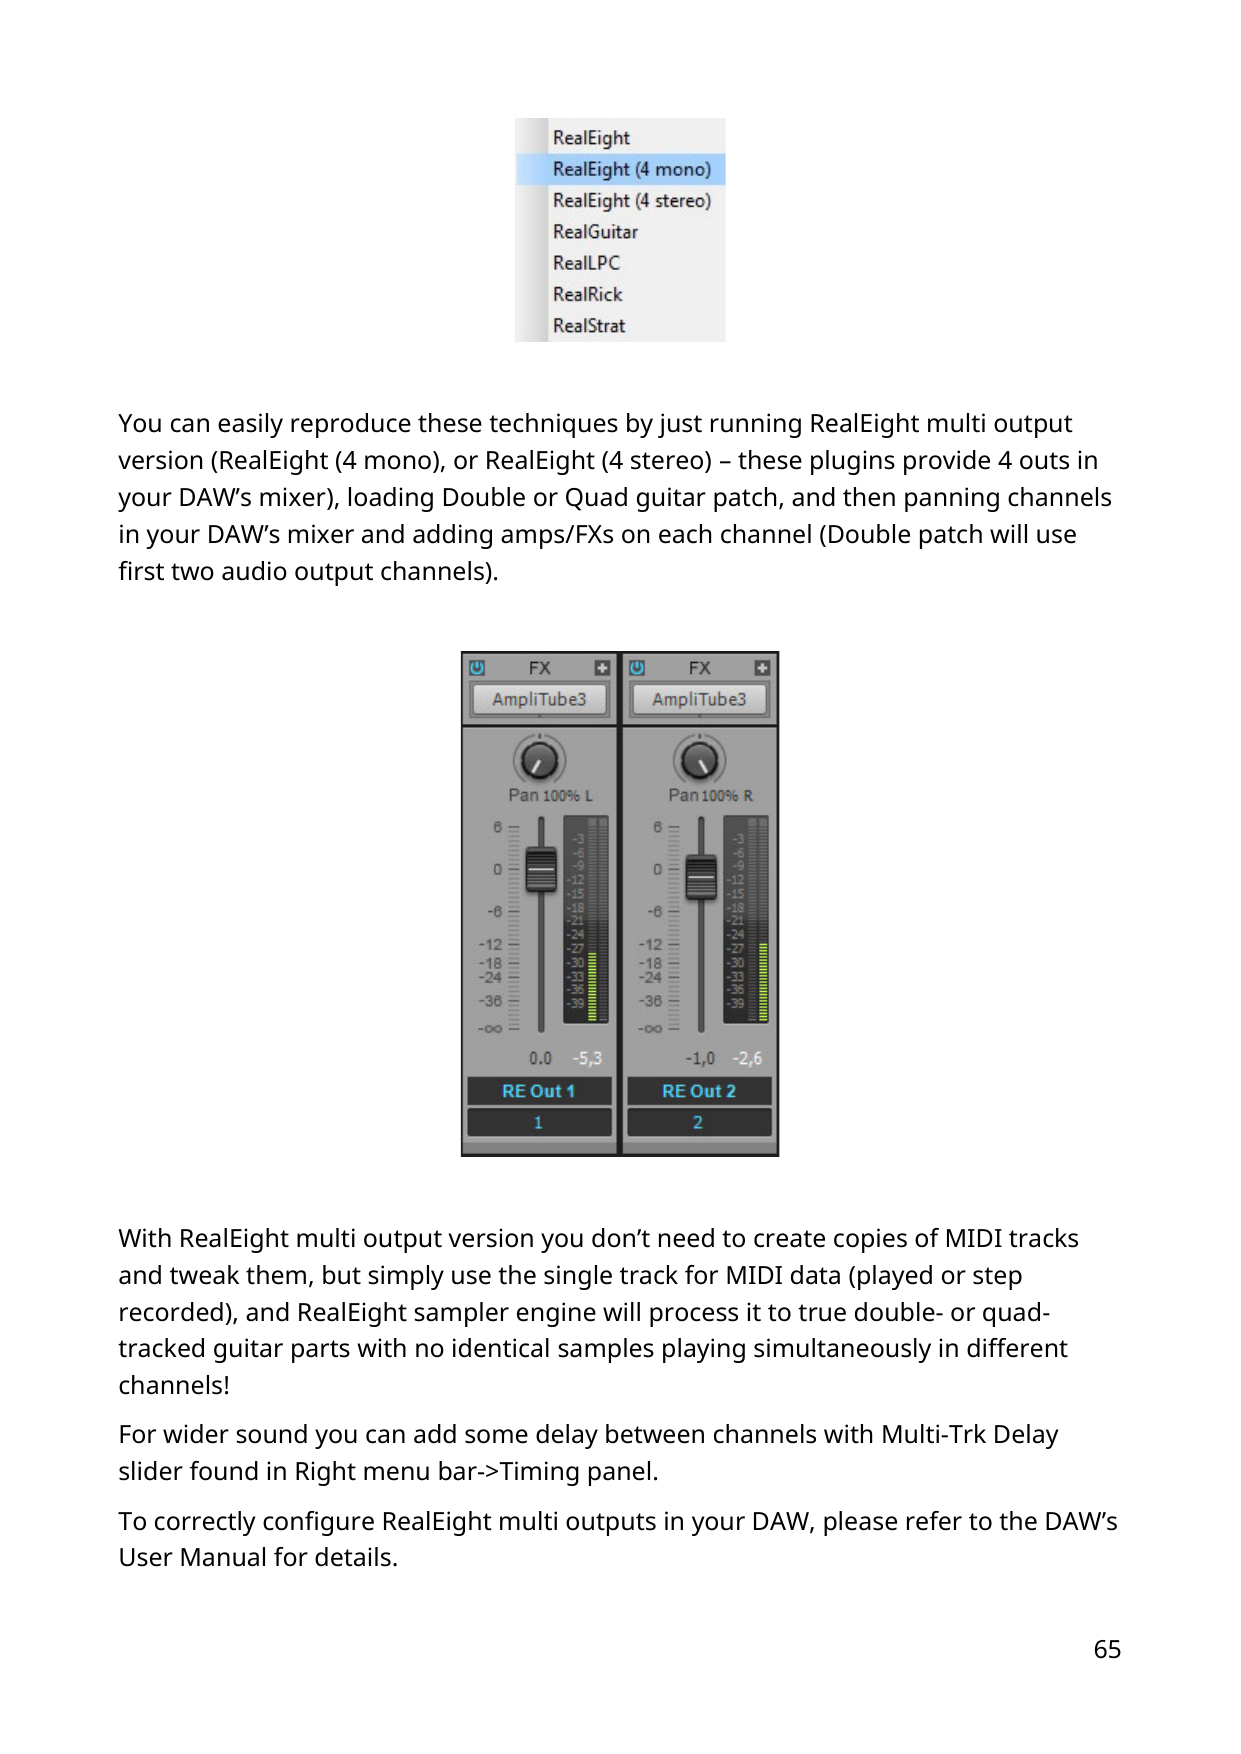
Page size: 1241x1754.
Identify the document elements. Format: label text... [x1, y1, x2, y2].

picture [460, 651, 780, 1157]
text For wider sound you can add some delay between channels with Multi-Trk Delay slider found in Right menu bar->Timing panel. [118, 1417, 1122, 1488]
text To correctly configure RealEight multi outputs in your DAW, please refer to the DAW’s User Manual for details. [118, 1503, 1122, 1574]
text You can easily reproduce these techniques by just running RealEight multi output version (RealEight (4 mono), or RealEight (4 stereo) – these plugins provide 4 outs in your DAW’s mixer), loading Double or Quad guitar patch, and then panning channels in your DAW’s mixer and adding amps/FXs on each channel (Double patch will use first two audio output channels). [118, 406, 1122, 587]
text With RealEight multi output version you don’t need to create copies of MIDI tracks and tweak them, but simply use the single track for MIDI data (played or step recorded), and RealEight sampler engine will process it to true double- or quad-tracked guitar parts with no identical samples playing simultaneously in different channels! [118, 1221, 1122, 1402]
picture [514, 118, 726, 342]
